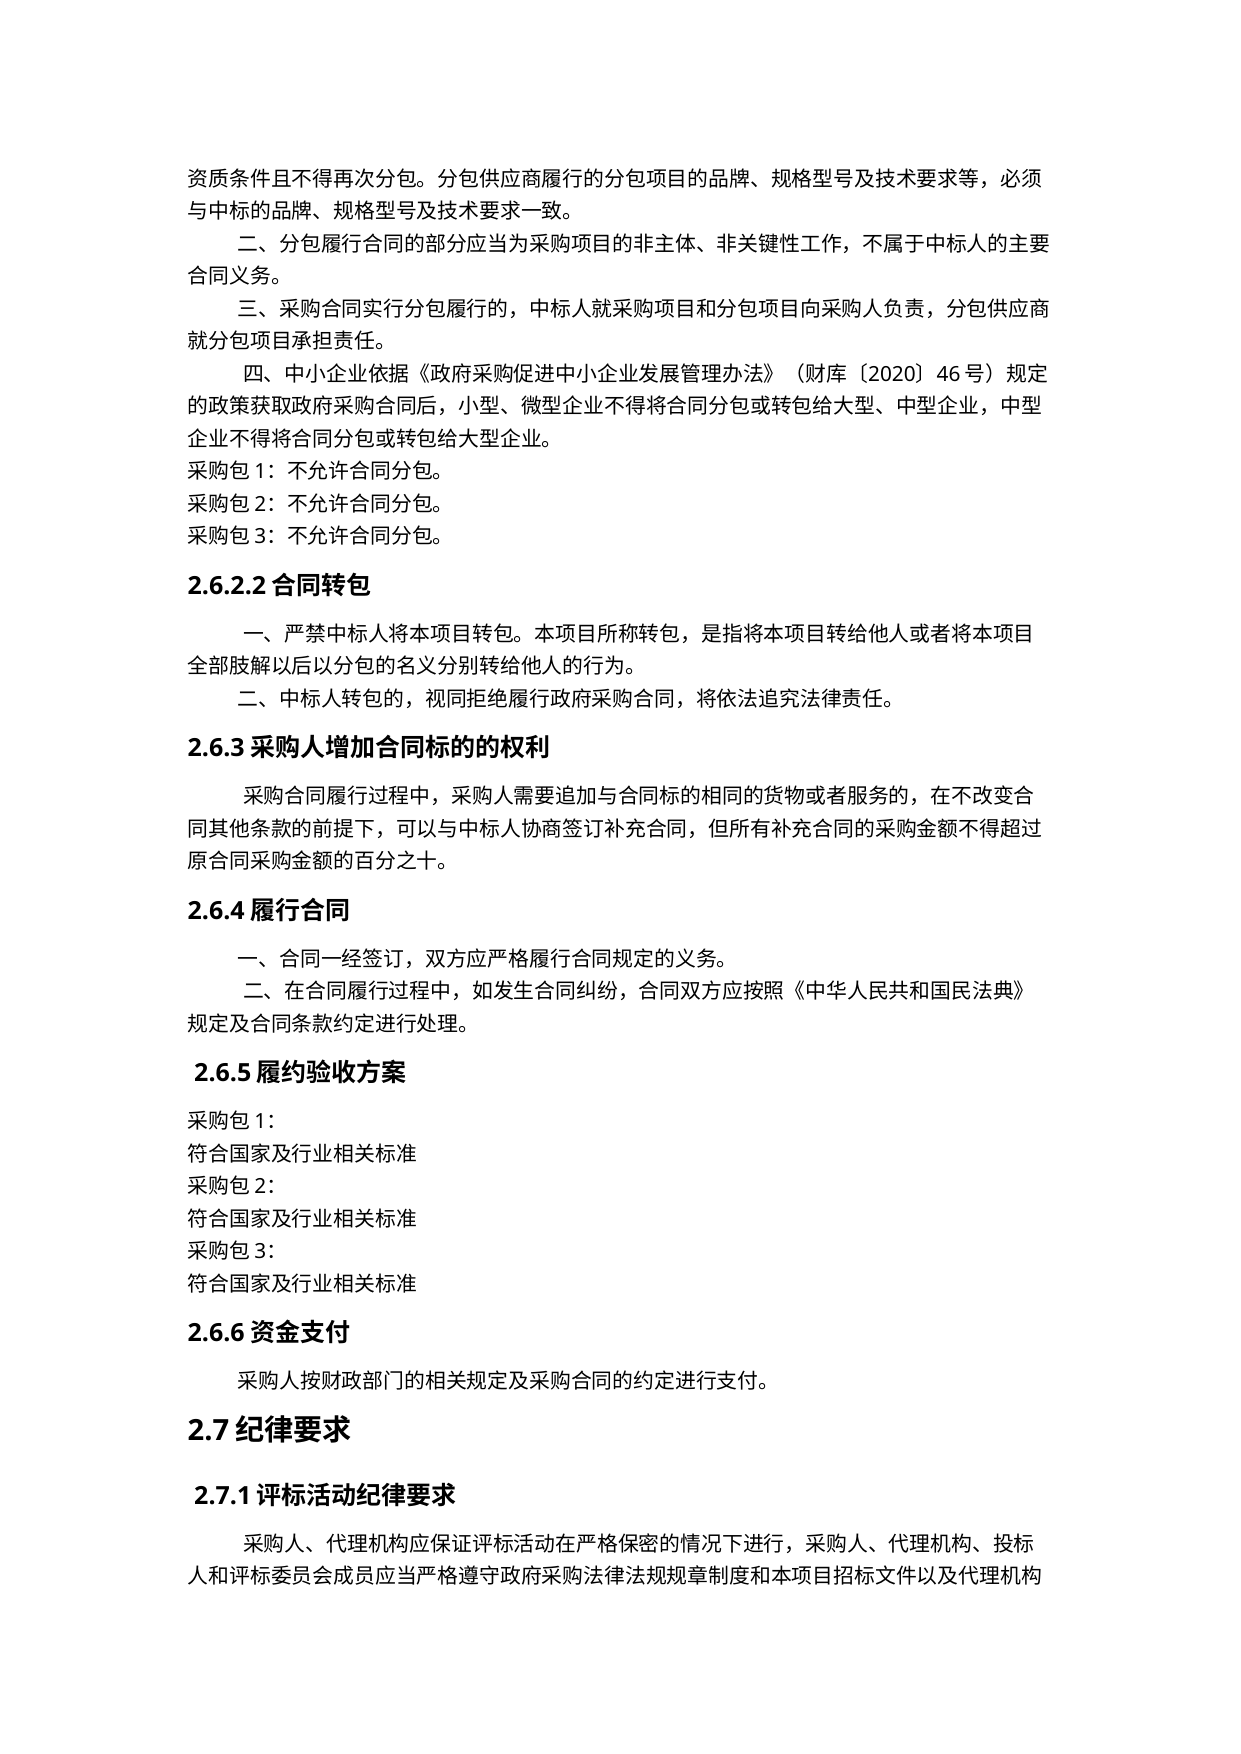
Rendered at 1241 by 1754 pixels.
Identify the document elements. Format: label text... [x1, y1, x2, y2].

text 二、分包履行合同的部分应当为采购项目的非主体、非关键性工作，不属于中标人的主要合同义务。 [187, 227, 1053, 292]
text 采购合同履行过程中，采购人需要追加与合同标的相同的货物或者服务的，在不改变合同其他条款的前提下，可以与中标人协商签订补充合同，但所有补充合同的采购金额不得超过原合同采购金额的百分之十。 [187, 779, 1053, 877]
text 一、合同一经签订，双方应严格履行合同规定的义务。 [187, 942, 1053, 974]
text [187, 162, 1053, 227]
text 采购包1： [187, 1104, 1053, 1137]
text 2.6.5履约验收方案 [187, 1039, 1053, 1104]
text 2.6.6资金支付 [187, 1299, 1053, 1364]
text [187, 1527, 1053, 1592]
text 采购包1：不允许合同分包。 [187, 454, 1053, 487]
text 三、采购合同实行分包履行的，中标人就采购项目和分包项目向采购人负责，分包供应商就分包项目承担责任。 [187, 292, 1053, 357]
text 采购包2：不允许合同分包。 [187, 487, 1053, 519]
text 采购包3：不允许合同分包。 [187, 519, 1053, 552]
text 2.6.3采购人增加合同标的的权利 [187, 714, 1053, 779]
text 一、严禁中标人将本项目转包。本项目所称转包，是指将本项目转给他人或者将本项目全部肢解以后以分包的名义分别转给他人的行为。 [187, 617, 1053, 682]
text 二、中标人转包的，视同拒绝履行政府采购合同，将依法追究法律责任。 [187, 682, 1053, 714]
text 采购包2： [187, 1169, 1053, 1202]
text 采购包3： [187, 1234, 1053, 1267]
text 二、在合同履行过程中，如发生合同纠纷，合同双方应按照《中华人民共和国民法典》规定及合同条款约定进行处理。 [187, 974, 1053, 1039]
text 2.7纪律要求 [187, 1397, 1053, 1462]
text 采购人按财政部门的相关规定及采购合同的约定进行支付。 [187, 1364, 1053, 1397]
text 2.6.4履行合同 [187, 877, 1053, 942]
text 符合国家及行业相关标准 [187, 1267, 1053, 1299]
text 2.7.1评标活动纪律要求 [187, 1462, 1053, 1527]
text 四、中小企业依据《政府采购促进中小企业发展管理办法》（财库〔2020〕46号）规定的政策获取政府采购合同后，小型、微型企业不得将合同分包或转包给大型、中型企业，中型企业不得将合同分包或转包给大型企业。 [187, 357, 1053, 454]
text 2.6.2.2合同转包 [187, 552, 1053, 617]
text 符合国家及行业相关标准 [187, 1202, 1053, 1234]
text 符合国家及行业相关标准 [187, 1137, 1053, 1169]
